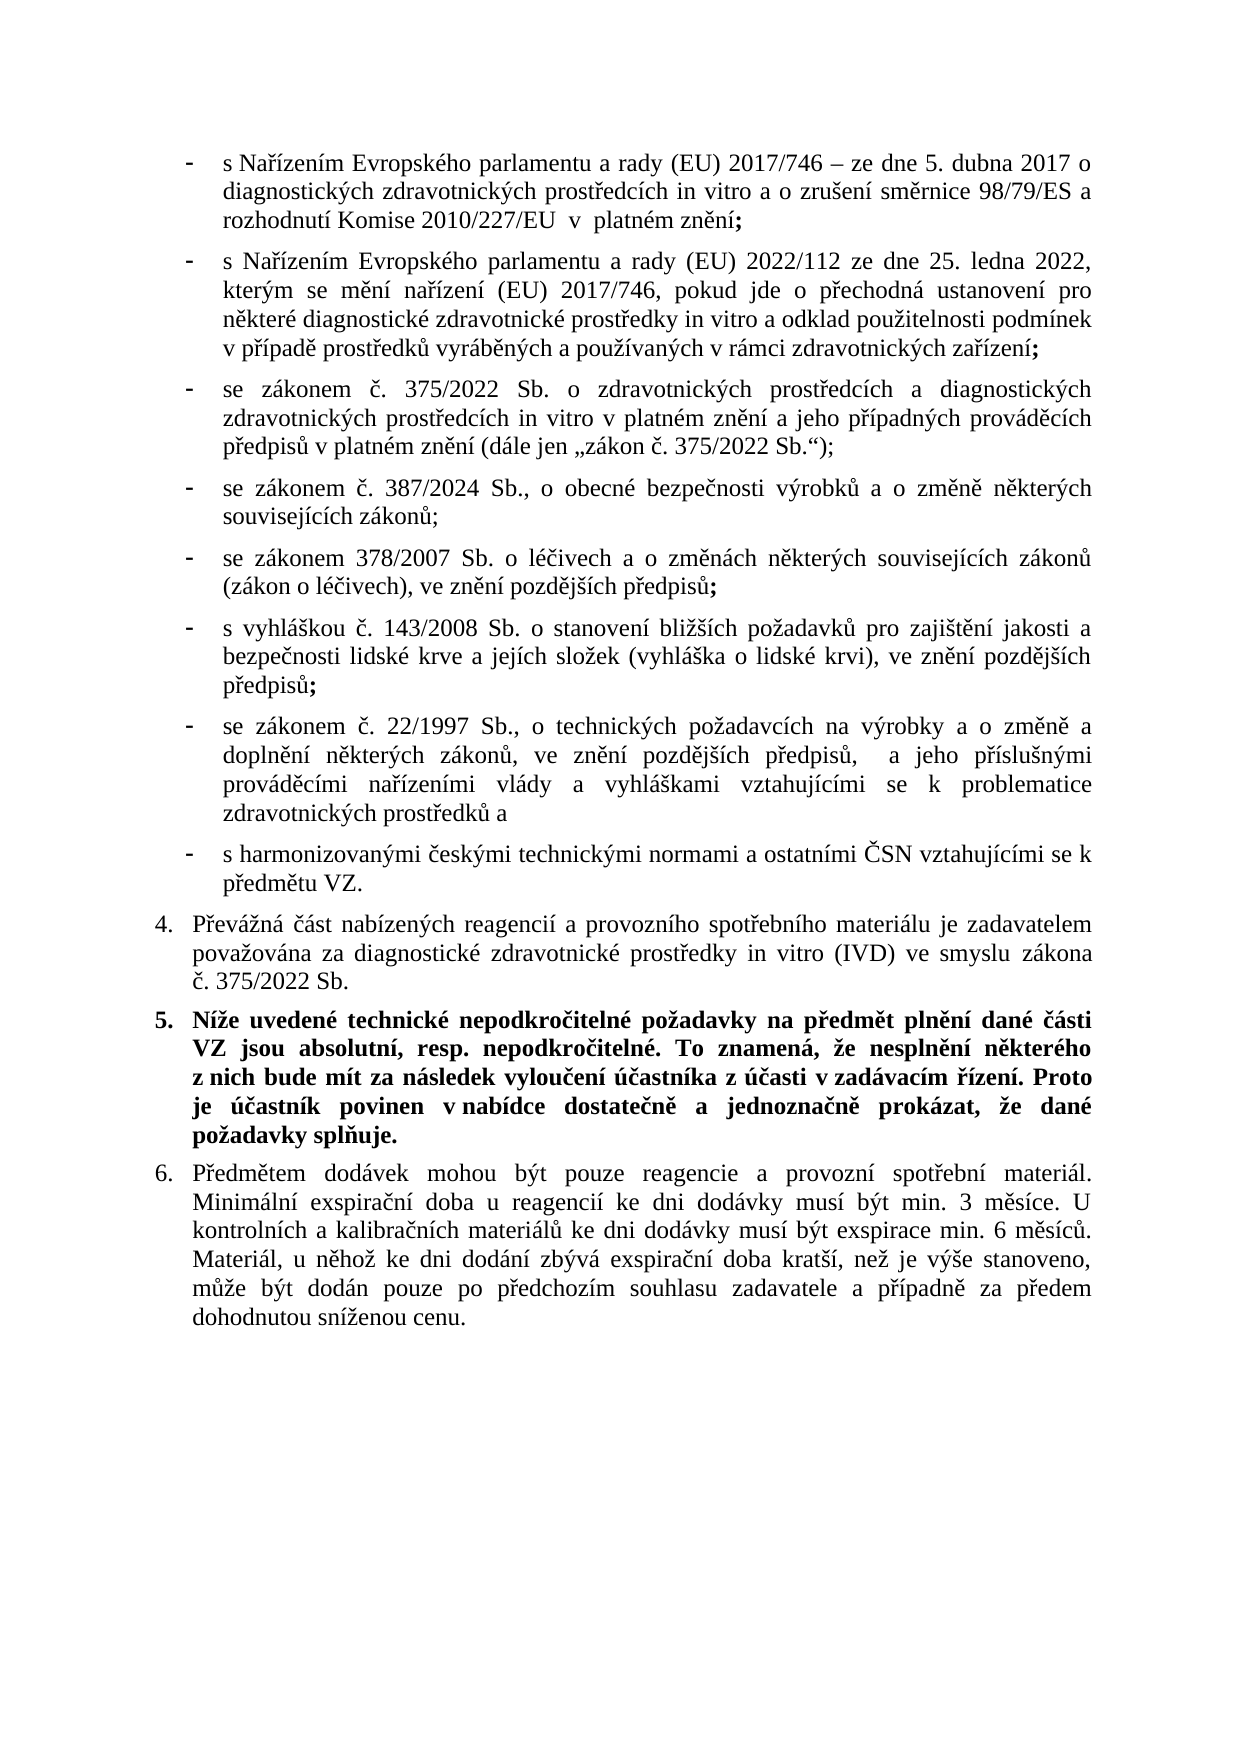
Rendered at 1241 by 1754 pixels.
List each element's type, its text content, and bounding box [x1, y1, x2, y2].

list Převážná část nabízených reagencií a provozního spotřebního materiálu je zadavatelem považována za diagnostické zdravotnické prostředky in vitro (IVD) ve smyslu zákona č. 375/2022 Sb. [154, 909, 1093, 995]
list s vyhláškou č. 143/2008 Sb. o stanovení bližších požadavků pro zajištění jakosti a bezpečnosti lidské krve a jejích složek (vyhláška o lidské krvi), ve znění pozdějších předpisů; [185, 613, 1093, 699]
list se zákonem 378/2007 Sb. o léčivech a o změnách některých souvisejících zákonů (zákon o léčivech), ve znění pozdějších předpisů; [185, 543, 1093, 600]
list Níže uvedené technické nepodkročitelné požadavky na předmět plnění dané části VZ jsou absolutní, resp. nepodkročitelné. To znamená, že nesplnění některého z nich bude mít za následek vyloučení účastníka z účasti v zadávacím řízení. Proto je účastník povinen v nabídce dostatečně a jednoznačně prokázat, že dané požadavky splňuje. [154, 1005, 1093, 1148]
list s Nařízením Evropského parlamentu a rady (EU) 2022/112 ze dne 25. ledna 2022, kterým se mění nařízení (EU) 2017/746, pokud jde o přechodná ustanovení pro některé diagnostické zdravotnické prostředky in vitro a odklad použitelnosti podmínek v případě prostředků vyráběných a používaných v rámci zdravotnických zařízení; [185, 246, 1093, 361]
list se zákonem č. 387/2024 Sb., o obecné bezpečnosti výrobků a o změně některých souvisejících zákonů; [185, 473, 1093, 530]
list s Nařízením Evropského parlamentu a rady (EU) 2017/746 – ze dne 5. dubna 2017 o diagnostických zdravotnických prostředcích in vitro a o zrušení směrnice 98/79/ES a rozhodnutí Komise 2010/227/EU v platném znění; [185, 148, 1093, 234]
list Předmětem dodávek mohou být pouze reagencie a provozní spotřební materiál. Minimální exspirační doba u reagencií ke dni dodávky musí být min. 3 měsíce. U kontrolních a kalibračních materiálů ke dni dodávky musí být exspirace min. 6 měsíců. Materiál, u něhož ke dni dodání zbývá exspirační doba kratší, než je výše stanoveno, může být dodán pouze po předchozím souhlasu zadavatele a případně za předem dohodnutou sníženou cenu. [154, 1158, 1093, 1331]
list se zákonem č. 375/2022 Sb. o zdravotnických prostředcích a diagnostických zdravotnických prostředcích in vitro v platném znění a jeho případných prováděcích předpisů v platném znění (dále jen „zákon č. 375/2022 Sb.“); [185, 374, 1093, 460]
list se zákonem č. 22/1997 Sb., o technických požadavcích na výrobky a o změně a doplnění některých zákonů, ve znění pozdějších předpisů, a jeho příslušnými prováděcími nařízeními vlády a vyhláškami vztahujícími se k problematice zdravotnických prostředků a [185, 711, 1093, 826]
list s harmonizovanými českými technickými normami a ostatními ČSN vztahujícími se k předmětu VZ. [185, 839, 1093, 896]
